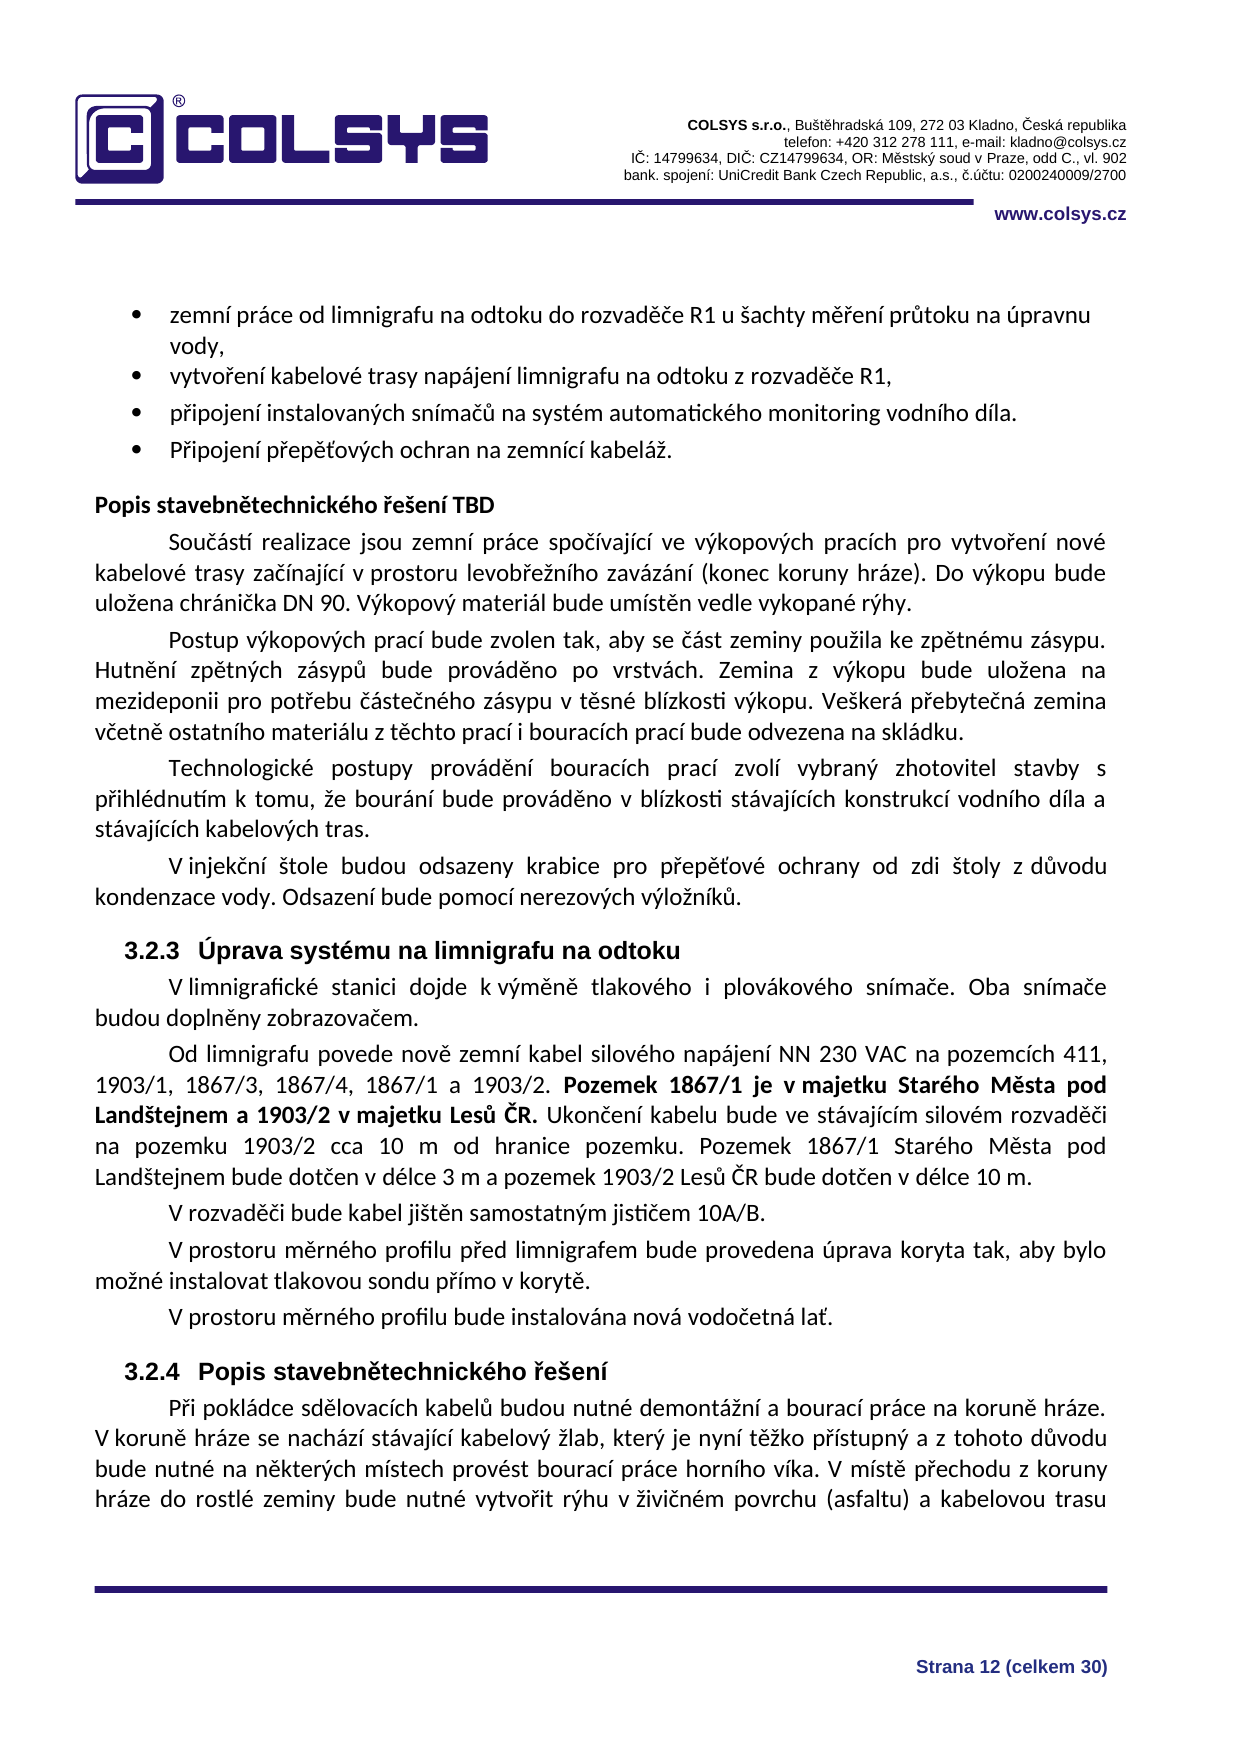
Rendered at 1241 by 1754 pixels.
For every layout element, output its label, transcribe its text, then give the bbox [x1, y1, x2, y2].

list vytvoření kabelové trasy napájení limnigrafu na odtoku z rozvaděče R1, [132, 361, 1107, 391]
text V prostoru měrného profilu před limnigrafem bude provedena úprava koryta tak, aby bylo možné instalovat tlakovou sondu přímo v korytě. [94, 1234, 1107, 1295]
text Technologické postupy provádění bouracích prací zvolí vybraný zhotovitel stavby s přihlédnutím k tomu, že bourání bude prováděno v blízkosti stávajících konstrukcí vodního díla a stávajících kabelových tras. [94, 752, 1107, 844]
text Postup výkopových prací bude zvolen tak, aby se část zeminy použila ke zpětnému zásypu. Hutnění zpětných zásypů bude prováděno po vrstvách. Zemina z výkopu bude uložena na mezideponii pro potřebu částečného zásypu v těsné blízkosti výkopu. Veškerá přebytečná zemina včetně ostatního materiálu z těchto prací i bouracích prací bude odvezena na skládku. [94, 624, 1107, 746]
text Popis stavebnětechnického řešení TBD [94, 489, 1107, 520]
text Úprava systému na limnigrafu na odtoku [124, 936, 1107, 965]
list Připojení přepěťových ochran na zemnící kabeláž. [132, 434, 1107, 464]
list zemní práce od limnigrafu na odtoku do rozvaděče R1 u šachty měření průtoku na úpravnu vody, [132, 299, 1107, 361]
text V injekční štole budou odsazeny krabice pro přepěťové ochrany od zdi štoly z důvodu kondenzace vody. Odsazení bude pomocí nerezových výložníků. [94, 850, 1107, 911]
text V rozvaděči bude kabel jištěn samostatným jističem 10A/B. [94, 1197, 1107, 1228]
text V limnigrafické stanici dojde k výměně tlakového i plovákového snímače. Oba snímače budou doplněny zobrazovačem. [94, 971, 1107, 1032]
text Od limnigrafu povede nově zemní kabel silového napájení NN 230 VAC na pozemcích 411, 1903/1, 1867/3, 1867/4, 1867/1 a 1903/2. Pozemek 1867/1 je v majetku Starého Města pod Landštejnem a 1903/2 v majetku Lesů ČR. Ukončení kabelu bude ve stávajícím silovém rozvaděči na pozemku 1903/2 cca 10 m od hranice pozemku. Pozemek 1867/1 Starého Města pod Landštejnem bude dotčen v délce 3 m a pozemek 1903/2 Lesů ČR bude dotčen v délce 10 m. [94, 1039, 1107, 1191]
text Popis stavebnětechnického řešení [124, 1357, 1107, 1386]
text V prostoru měrného profilu bude instalována nová vodočetná lať. [94, 1302, 1107, 1332]
text Součástí realizace jsou zemní práce spočívající ve výkopových pracích pro vytvoření nové kabelové trasy začínající v prostoru levobřežního zavázání (konec koruny hráze). Do výkopu bude uložena chránička DN 90. Výkopový materiál bude umístěn vedle vykopané rýhy. [94, 526, 1107, 618]
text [94, 1392, 1107, 1514]
list připojení instalovaných snímačů na systém automatického monitoring vodního díla. [132, 397, 1107, 428]
